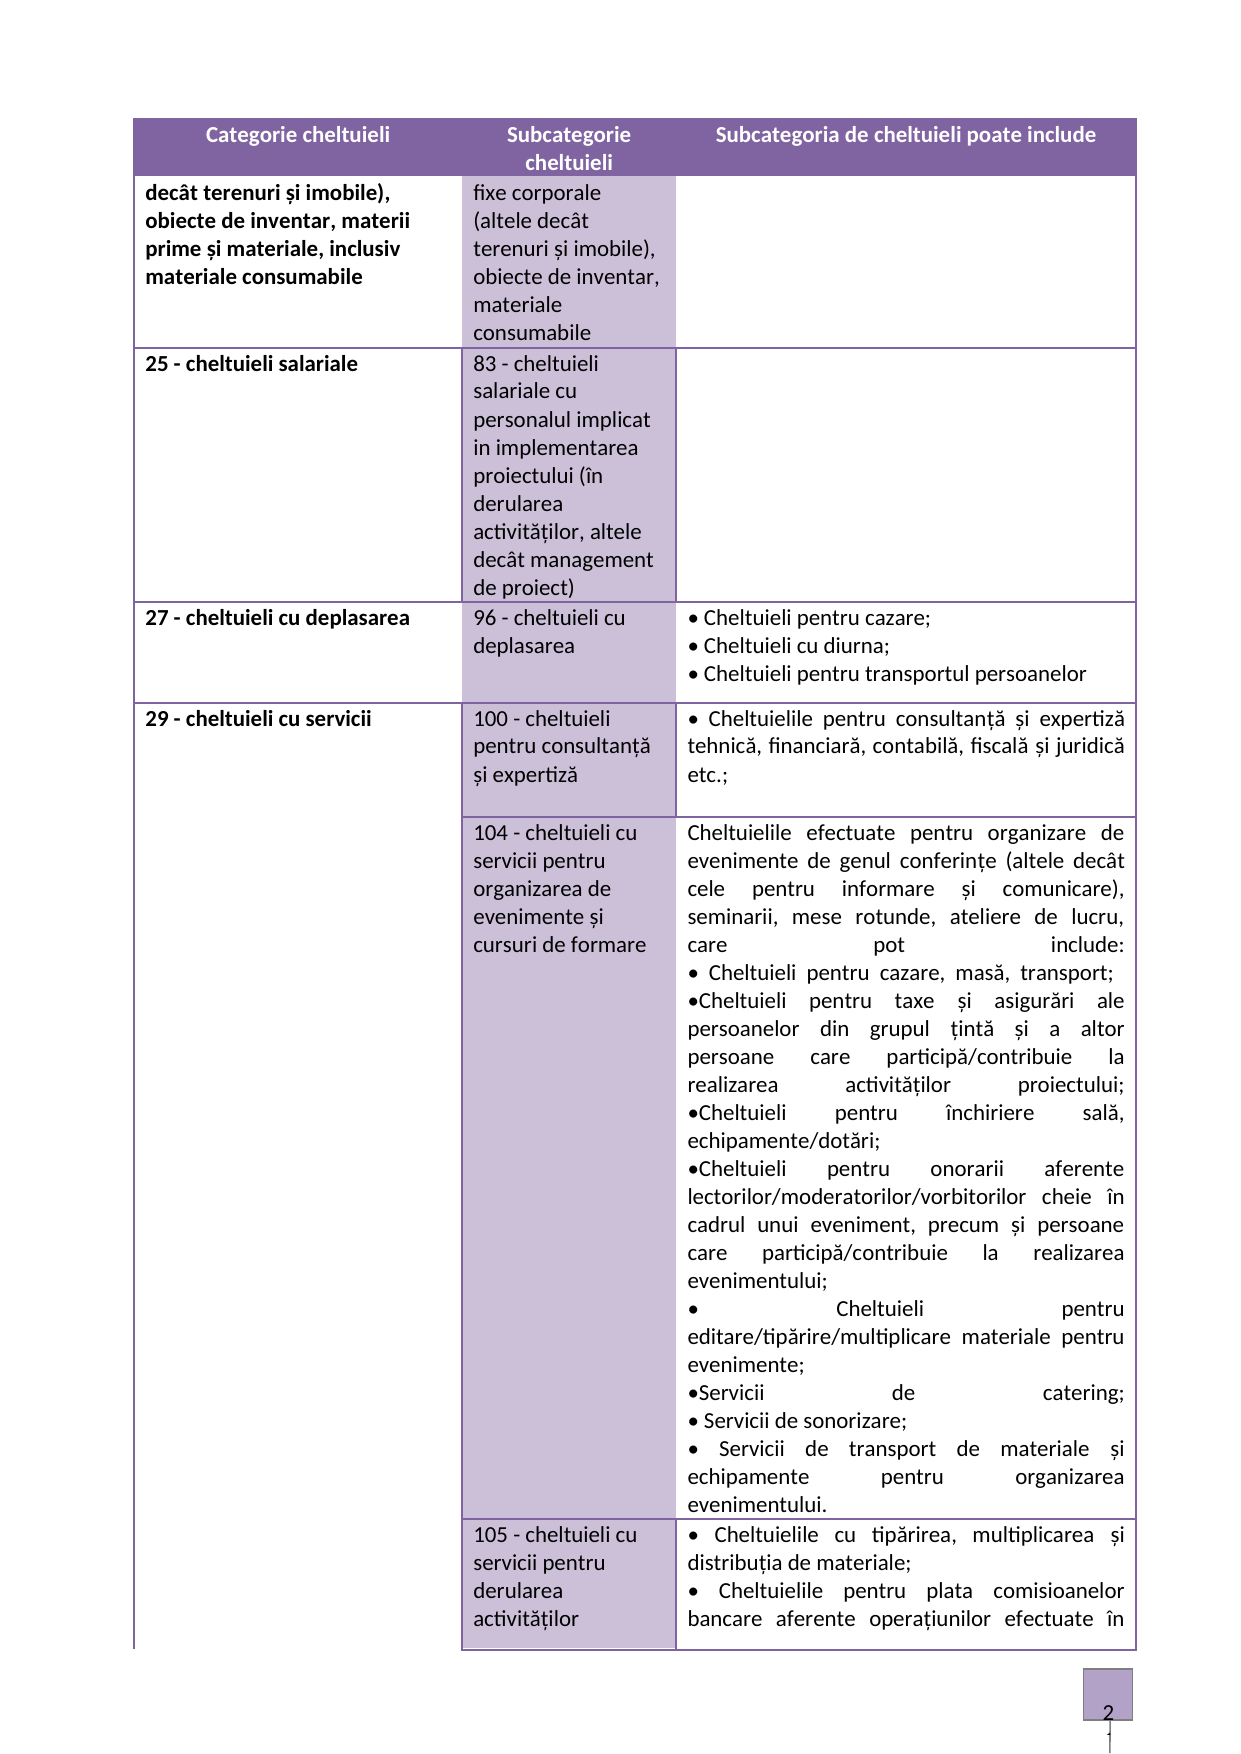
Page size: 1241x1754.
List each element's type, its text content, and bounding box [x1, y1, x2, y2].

table_cell Cheltuielile efectuate pentru organizare de evenimente de genul conferinţe (altele decât cele pentru informare și comunicare), seminarii, mese rotunde, ateliere de lucru, care pot include: • Cheltuieli pentru cazare, masă, transport; •Cheltuieli pentru taxe şi asigurări ale persoanelor din grupul ţintă și a altor persoane care participă/contribuie la realizarea activităților proiectului; •Cheltuieli pentru închiriere sală, echipamente/dotări; •Cheltuieli pentru onorarii aferente lectorilor/moderatorilor/vorbitorilor cheie în cadrul unui eveniment, precum și persoane care participă/contribuie la realizarea evenimentului; • Cheltuieli pentru editare/tipărire/multiplicare materiale pentru evenimente; •Servicii de catering; • Servicii de sonorizare; • Servicii de transport de materiale şi echipamente pentru organizarea evenimentului. [676, 818, 1135, 1518]
table_cell • Cheltuieli pentru cazare; • Cheltuieli cu diurna; • Cheltuieli pentru transportul persoanelor [676, 603, 1135, 702]
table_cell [676, 176, 1135, 347]
table_cell [677, 349, 1135, 601]
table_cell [135, 176, 462, 347]
table_cell 83 - cheltuieli salariale cu personalul implicat in implementarea proiectului (în derularea activităților, altele decât management de proiect) [463, 349, 675, 601]
table_cell 25 - cheltuieli salariale [135, 349, 461, 601]
table_cell 100 - cheltuieli pentru consultanță și expertiză [463, 704, 675, 816]
table_cell 96 - cheltuieli cu deplasarea [462, 603, 676, 702]
table_cell 27 - cheltuieli cu deplasarea [135, 603, 462, 702]
table_cell 29 - cheltuieli cu servicii [135, 704, 461, 1648]
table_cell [462, 176, 676, 347]
table_header Categorie cheltuieli [135, 120, 462, 176]
table_cell • Cheltuielile pentru consultanţă şi expertiză tehnică, financiară, contabilă, fiscală şi juridică etc.; [677, 704, 1135, 816]
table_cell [677, 1520, 1135, 1648]
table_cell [463, 1520, 675, 1648]
table_cell 104 - cheltuieli cu servicii pentru organizarea de evenimente și cursuri de formare [463, 818, 676, 1518]
table_header Subcategorie cheltuieli [462, 120, 676, 176]
table_header Subcategoria de cheltuieli poate include [676, 120, 1135, 176]
